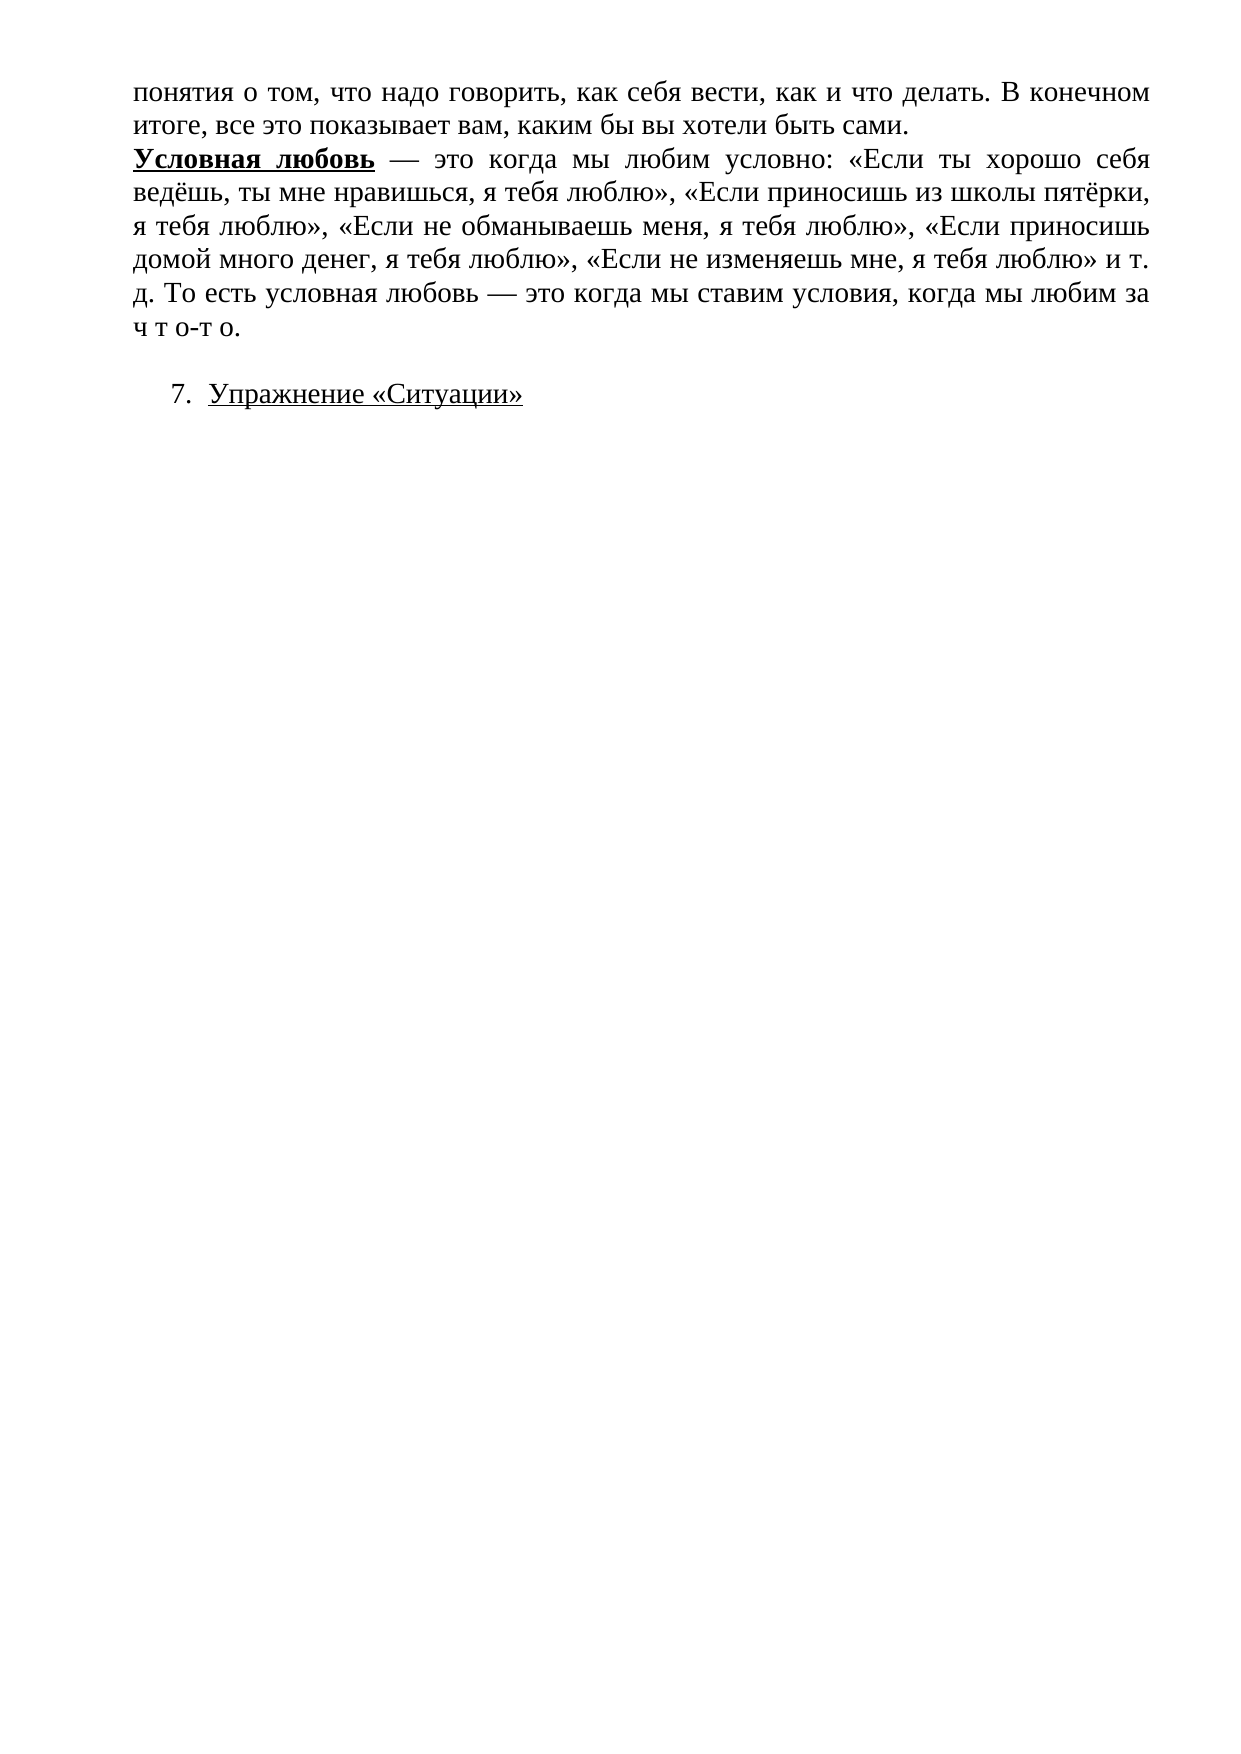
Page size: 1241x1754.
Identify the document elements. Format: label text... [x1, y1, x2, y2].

list Упражнение «Ситуации» [170, 376, 1152, 409]
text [133, 74, 1152, 141]
text Условная любовь — это когда мы любим условно: «Если ты хорошо себя ведёшь, ты мне нравишься, я тебя люблю», «Если приносишь из школы пятёрки, я тебя люблю», «Если не обманываешь меня, я тебя люблю», «Если приносишь домой много денег, я тебя люблю», «Если не изменяешь мне, я тебя люблю» и т. д. То есть условная любовь — это когда мы ставим условия, когда мы любим за ч т о-т о. [133, 141, 1152, 342]
